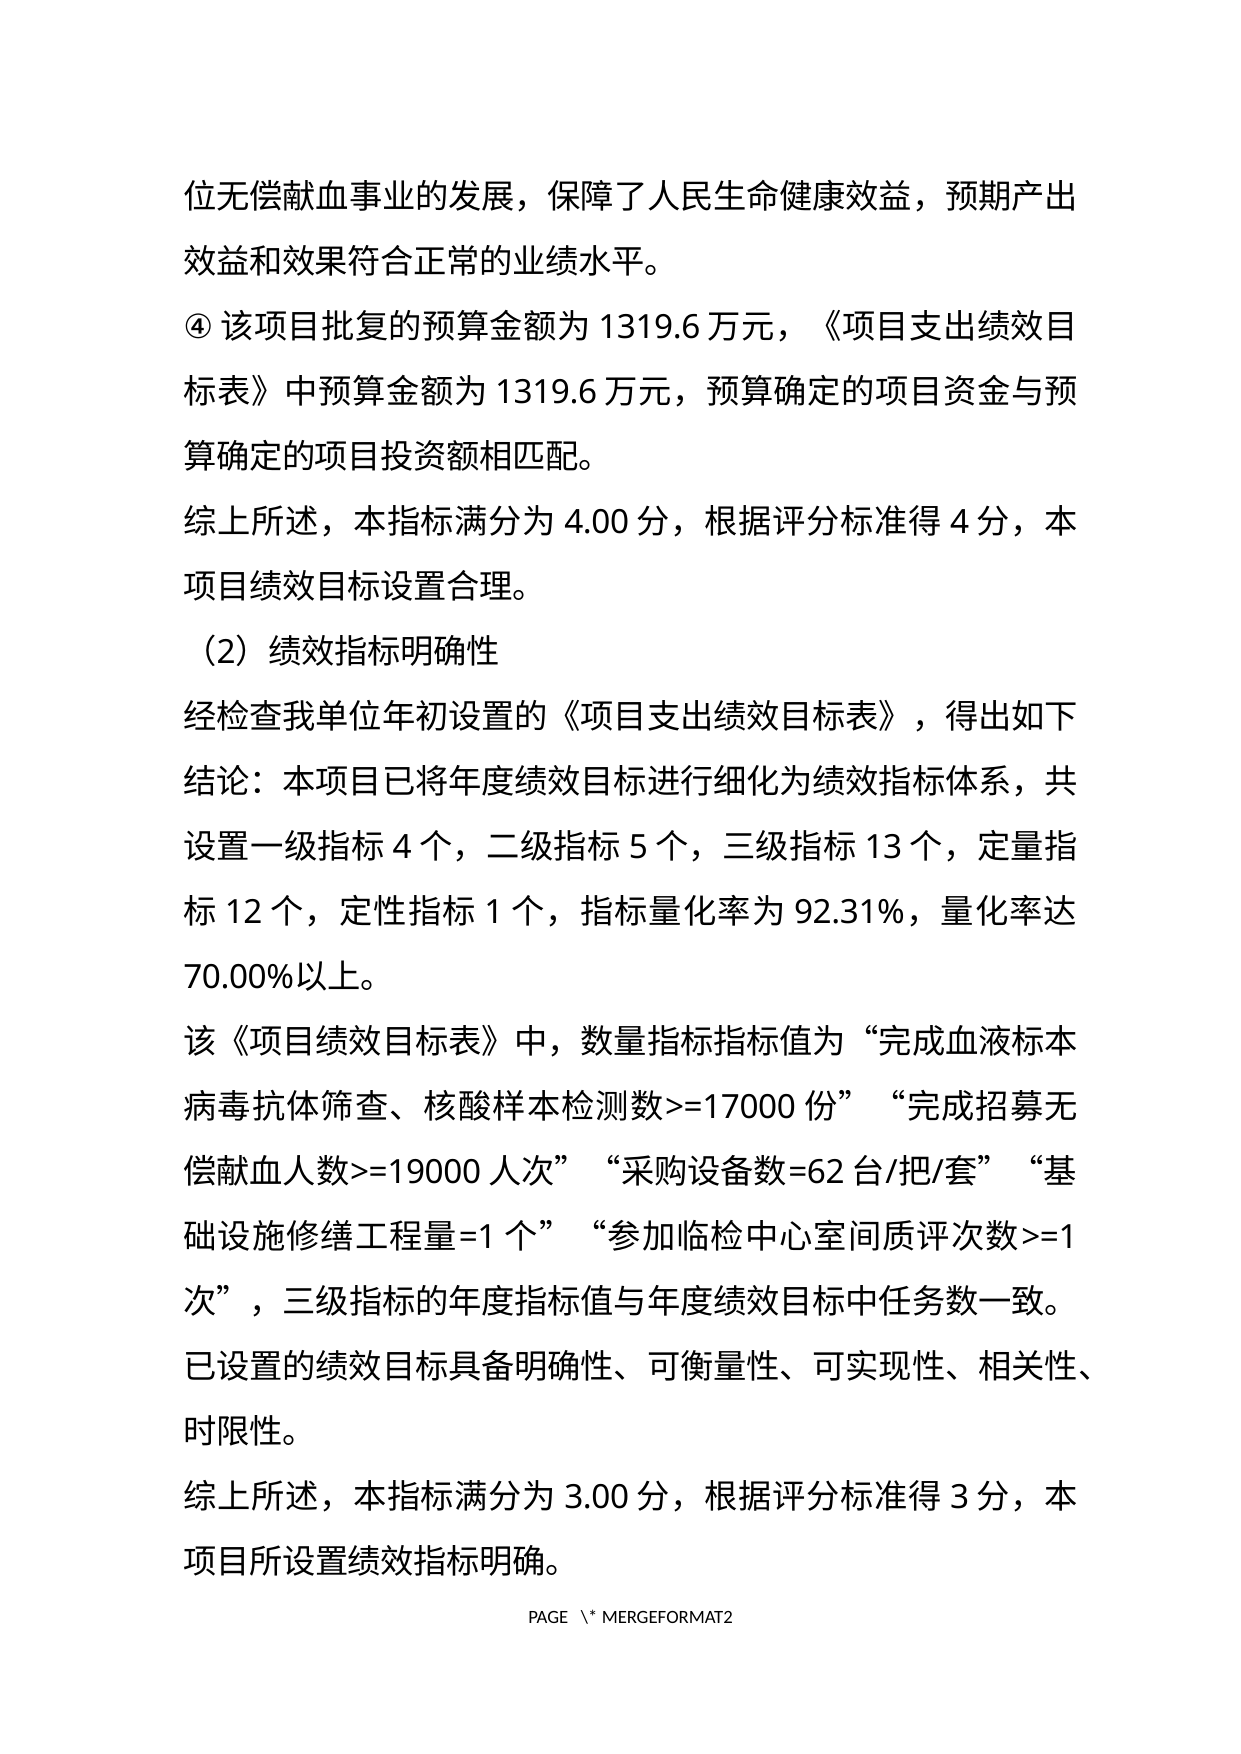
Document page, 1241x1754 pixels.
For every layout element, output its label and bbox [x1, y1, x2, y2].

text [183, 162, 1078, 1592]
